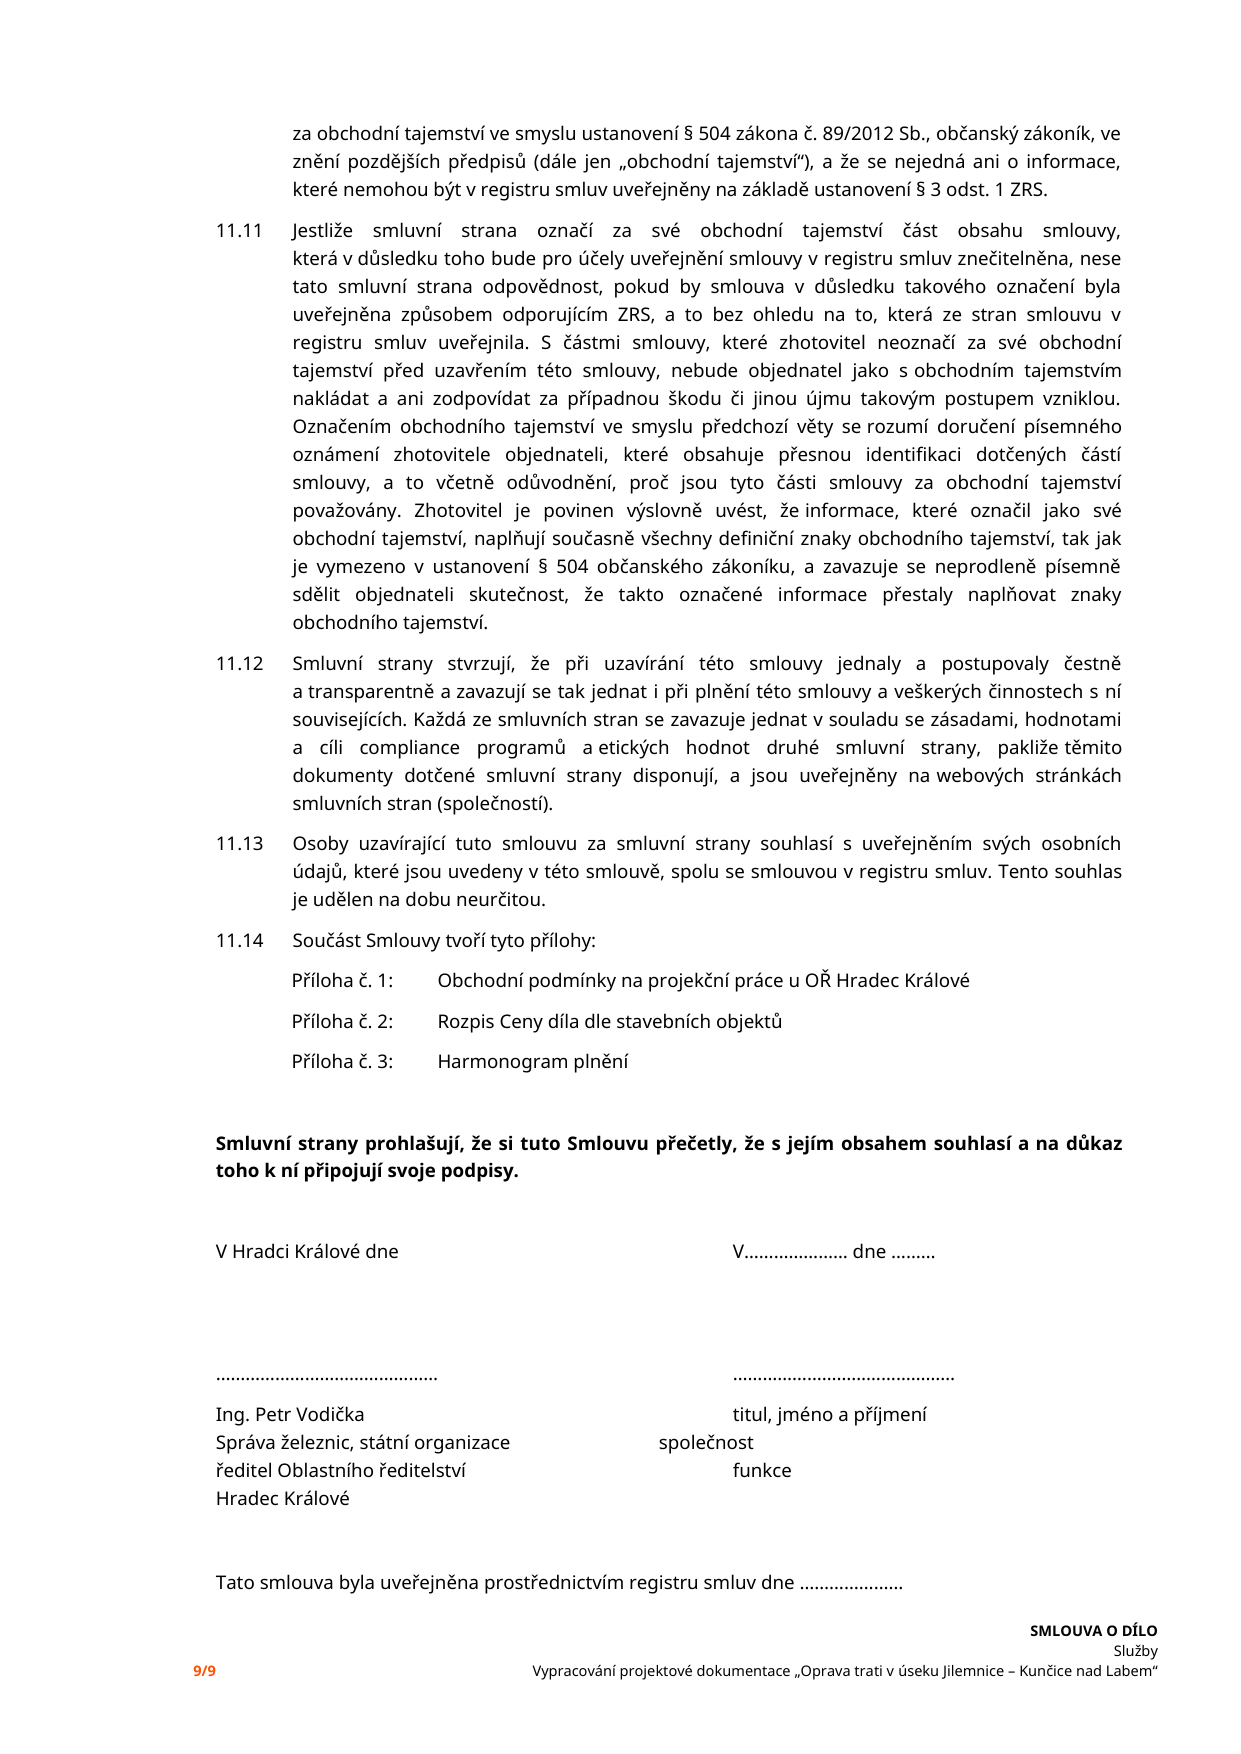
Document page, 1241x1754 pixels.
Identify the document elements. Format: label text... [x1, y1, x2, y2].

text Ing. Petr Vodička titul, jméno a příjmení [216, 1401, 1122, 1426]
text Správa železnic, státní organizace společnost [216, 1429, 1122, 1454]
text Smluvní strany stvrzují, že při uzavírání této smlouvy jednaly a postupovaly čestně a transparentně a zavazují se tak jednat i při plnění této smlouvy a veškerých činnostech s ní souvisejících. Každá ze smluvních stran se zavazuje jednat v souladu se zásadami, hodnotami a cíli compliance programů a etických hodnot druhé smluvní strany, pakliže těmito dokumenty dotčené smluvní strany disponují, a jsou uveřejněny na webových stránkách smluvních stran (společností). [216, 650, 1122, 816]
text Součást Smlouvy tvoří tyto přílohy: [216, 927, 1122, 953]
text Smluvní strany prohlašují, že si tuto Smlouvu přečetly, že s jejím obsahem souhlasí a na důkaz toho k ní připojují svoje podpisy. [216, 1130, 1122, 1183]
text Příloha č. 1: Obchodní podmínky na projekční práce u OŘ Hradec Králové [291, 968, 1122, 993]
text Tato smlouva byla uveřejněna prostřednictvím registru smluv dne ………………… [216, 1569, 1122, 1594]
text ředitel Oblastního ředitelství funkce [216, 1457, 1122, 1482]
text ……………………………………… ……………………………………… [216, 1360, 1122, 1386]
text Příloha č. 3: Harmonogram plnění [291, 1049, 1122, 1074]
text Příloha č. 2: Rozpis Ceny díla dle stavebních objektů [291, 1008, 1122, 1034]
text Hradec Králové [216, 1485, 1122, 1511]
text Jestliže smluvní strana označí za své obchodní tajemství část obsahu smlouvy, která v důsledku toho bude pro účely uveřejnění smlouvy v registru smluv znečitelněna, nese tato smluvní strana odpovědnost, pokud by smlouva v důsledku takového označení byla uveřejněna způsobem odporujícím ZRS, a to bez ohledu na to, která ze stran smlouvu v registru smluv uveřejnila. S částmi smlouvy, které zhotovitel neoznačí za své obchodní tajemství před uzavřením této smlouvy, nebude objednatel jako s obchodním tajemstvím nakládat a ani zodpovídat za případnou škodu či jinou újmu takovým postupem vzniklou. Označením obchodního tajemství ve smyslu předchozí věty se rozumí doručení písemného oznámení zhotovitele objednateli, které obsahuje přesnou identifikaci dotčených částí smlouvy, a to včetně odůvodnění, proč jsou tyto části smlouvy za obchodní tajemství považovány. Zhotovitel je povinen výslovně uvést, že informace, které označil jako své obchodní tajemství, naplňují současně všechny definiční znaky obchodního tajemství, tak jak je vymezeno v ustanovení § 504 občanského zákoníku, a zavazuje se neprodleně písemně sdělit objednateli skutečnost, že takto označené informace přestaly naplňovat znaky obchodního tajemství. [216, 217, 1122, 635]
text Osoby uzavírající tuto smlouvu za smluvní strany souhlasí s uveřejněním svých osobních údajů, které jsou uvedeny v této smlouvě, spolu se smlouvou v registru smluv. Tento souhlas je udělen na dobu neurčitou. [216, 831, 1122, 912]
text V Hradci Králové dne V………………… dne ……… [216, 1239, 1122, 1264]
